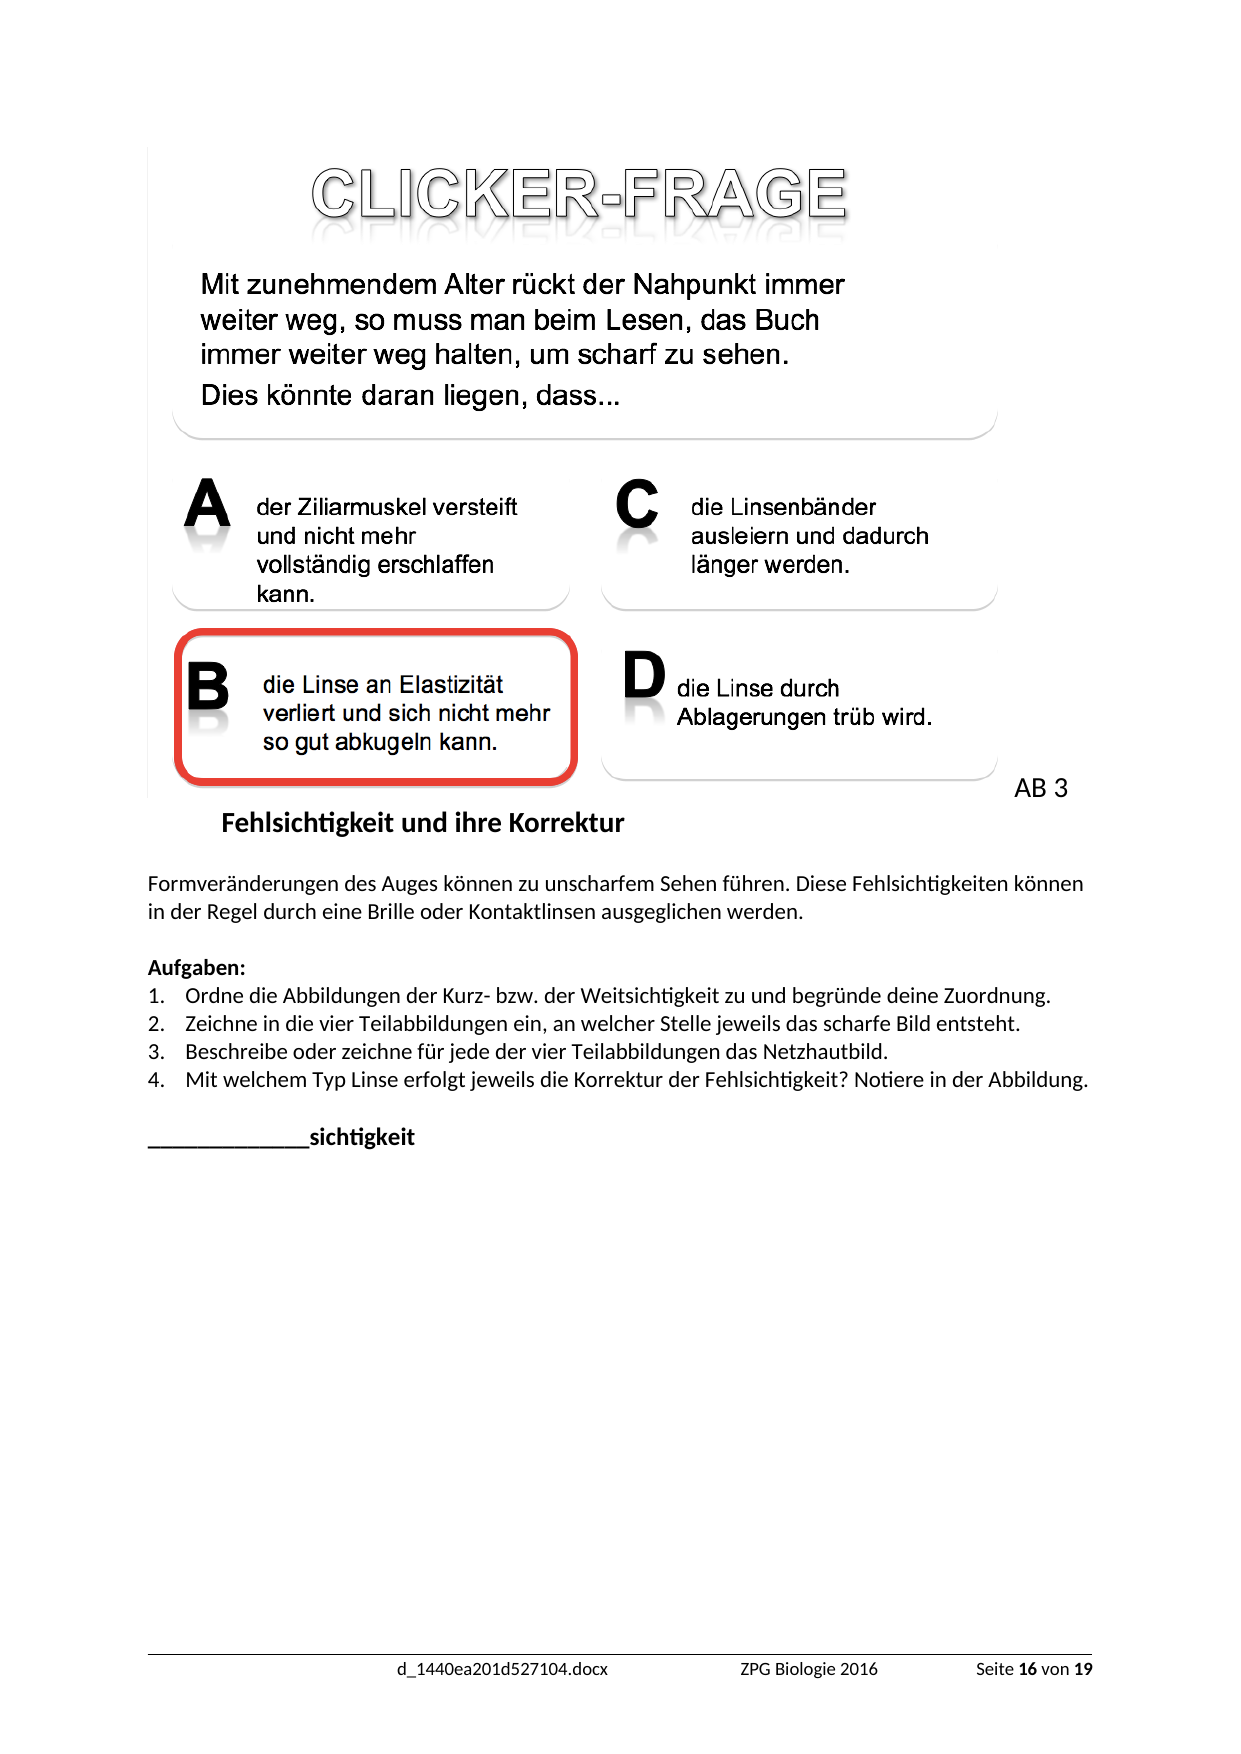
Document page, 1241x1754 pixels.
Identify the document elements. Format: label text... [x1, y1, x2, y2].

list Beschreibe oder zeichne für jede der vier Teilabbildungen das Netzhautbild. [148, 1037, 1092, 1065]
picture [147, 147, 1015, 798]
list Mit welchem Typ Linse erfolgt jeweils die Korrektur der Fehlsichtigkeit? Notiere in der Abbildung. [148, 1065, 1092, 1093]
text Formveränderungen des Auges können zu unscharfem Sehen führen. Diese Fehlsichtigkeiten können in der Regel durch eine Brille oder Kontaktlinsen ausgeglichen werden. [148, 869, 1092, 925]
text Aufgaben: [148, 953, 1092, 981]
list Zeichne in die vier Teilabbildungen ein, an welcher Stelle jeweils das scharfe Bild entsteht. [148, 1009, 1092, 1037]
text _____________sichtigkeit [148, 1121, 1092, 1152]
list Ordne die Abbildungen der Kurz- bzw. der Weitsichtigkeit zu und begründe deine Zuordnung. [148, 981, 1092, 1009]
